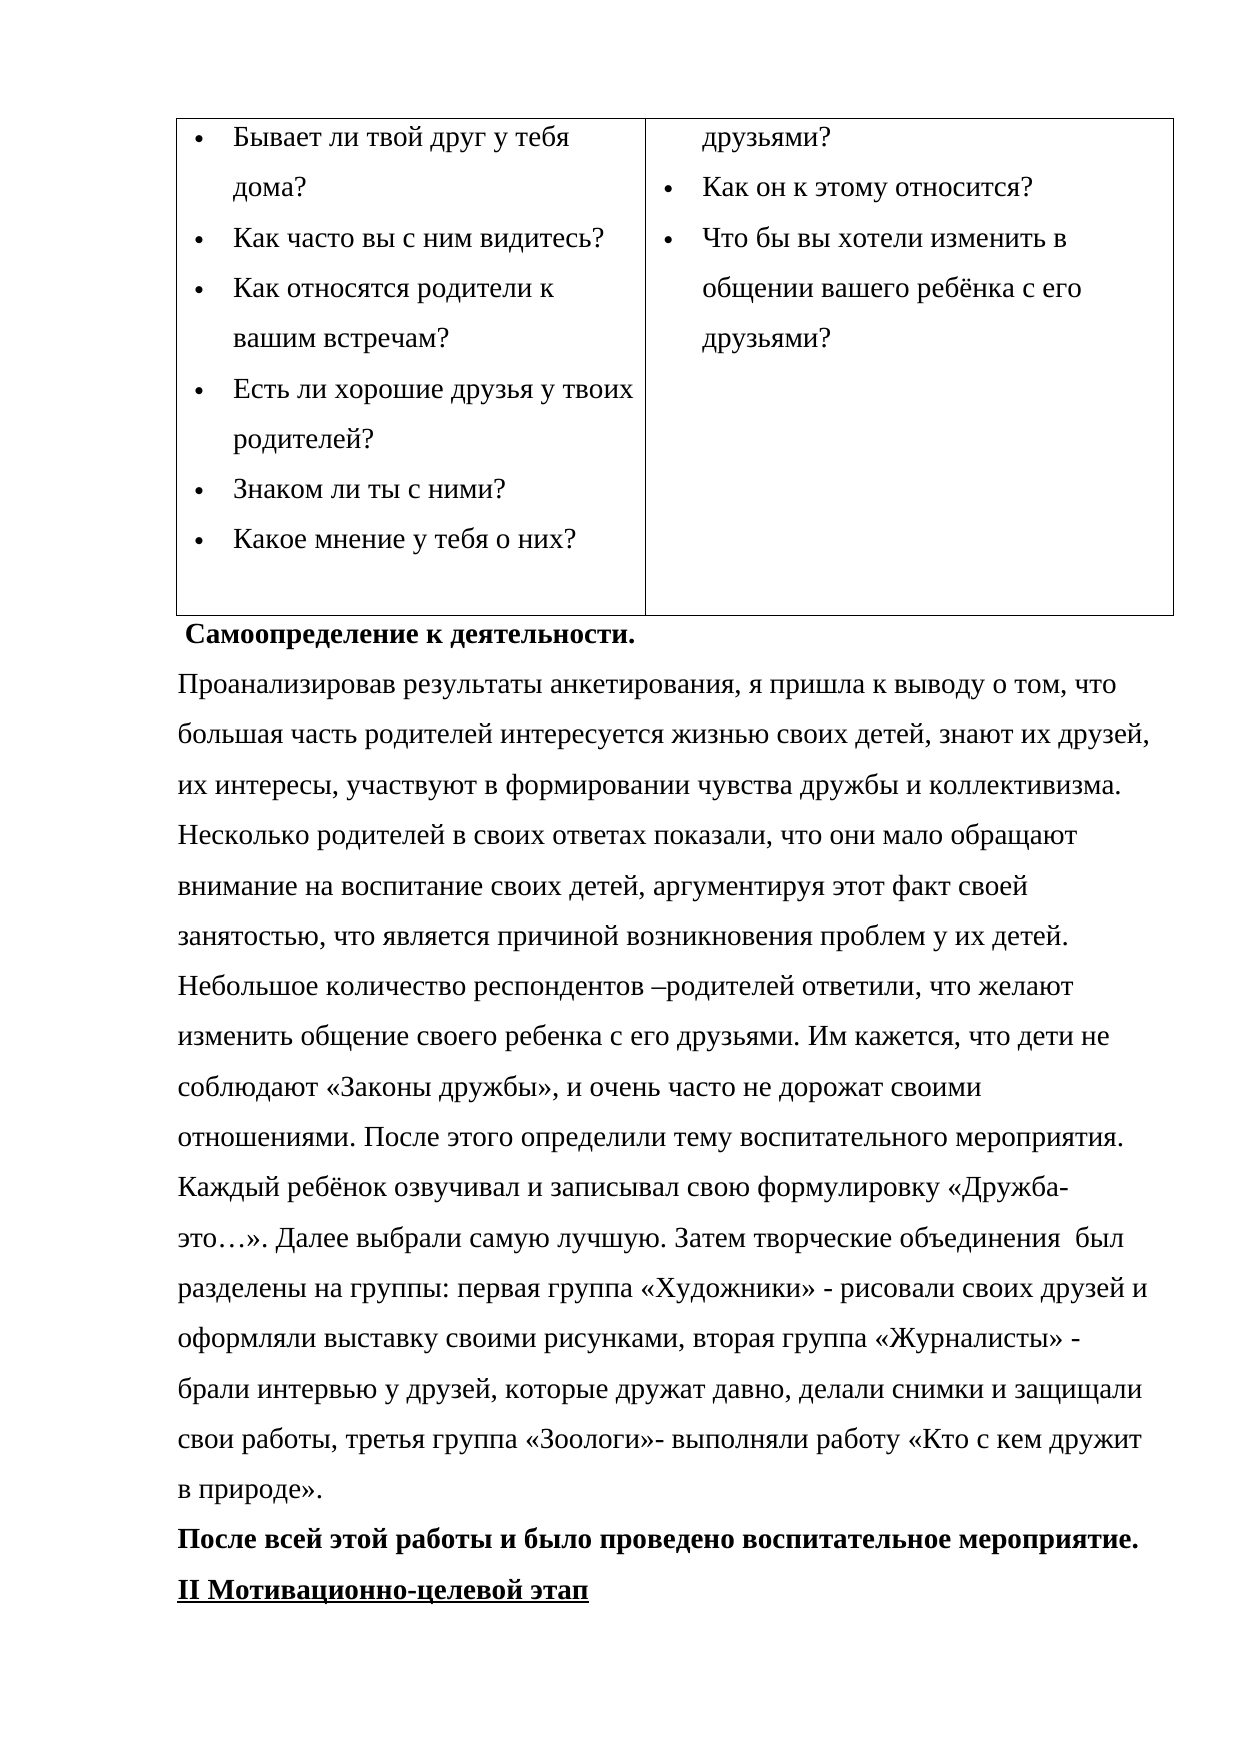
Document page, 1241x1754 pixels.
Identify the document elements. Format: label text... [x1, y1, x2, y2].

text Проанализировав результаты анкетирования, я пришла к выводу о том, что большая часть родителей интересуется жизнью своих детей, знают их друзей, их интересы, участвуют в формировании чувства дружбы и коллективизма. Несколько родителей в своих ответах показали, что они мало обращают внимание на воспитание своих детей, аргументируя этот факт своей занятостью, что является причиной возникновения проблем у их детей. Небольшое количество респондентов –родителей ответили, что желают изменить общение своего ребенка с его друзьями. Им кажется, что дети не соблюдают «Законы дружбы», и очень часто не дорожат своими отношениями. После этого определили тему воспитательного мероприятия. Каждый ребёнок озвучивал и записывал свою формулировку «Дружба-это…». Далее выбрали самую лучшую. Затем творческие объединения был разделены на группы: первая группа «Художники» - рисовали своих друзей и оформляли выставку своими рисунками, вторая группа «Журналисты» - брали интервью у друзей, которые дружат давно, делали снимки и защищали свои работы, третья группа «Зоологи»- выполняли работу «Кто с кем дружит в природе». [177, 666, 1152, 1505]
text II Мотивационно-целевой этап [177, 1572, 1152, 1606]
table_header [646, 119, 1173, 615]
text Самоопределение к деятельности. [177, 616, 1152, 649]
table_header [177, 119, 645, 615]
text После всей этой работы и было проведено воспитательное мероприятие. [177, 1522, 1152, 1555]
